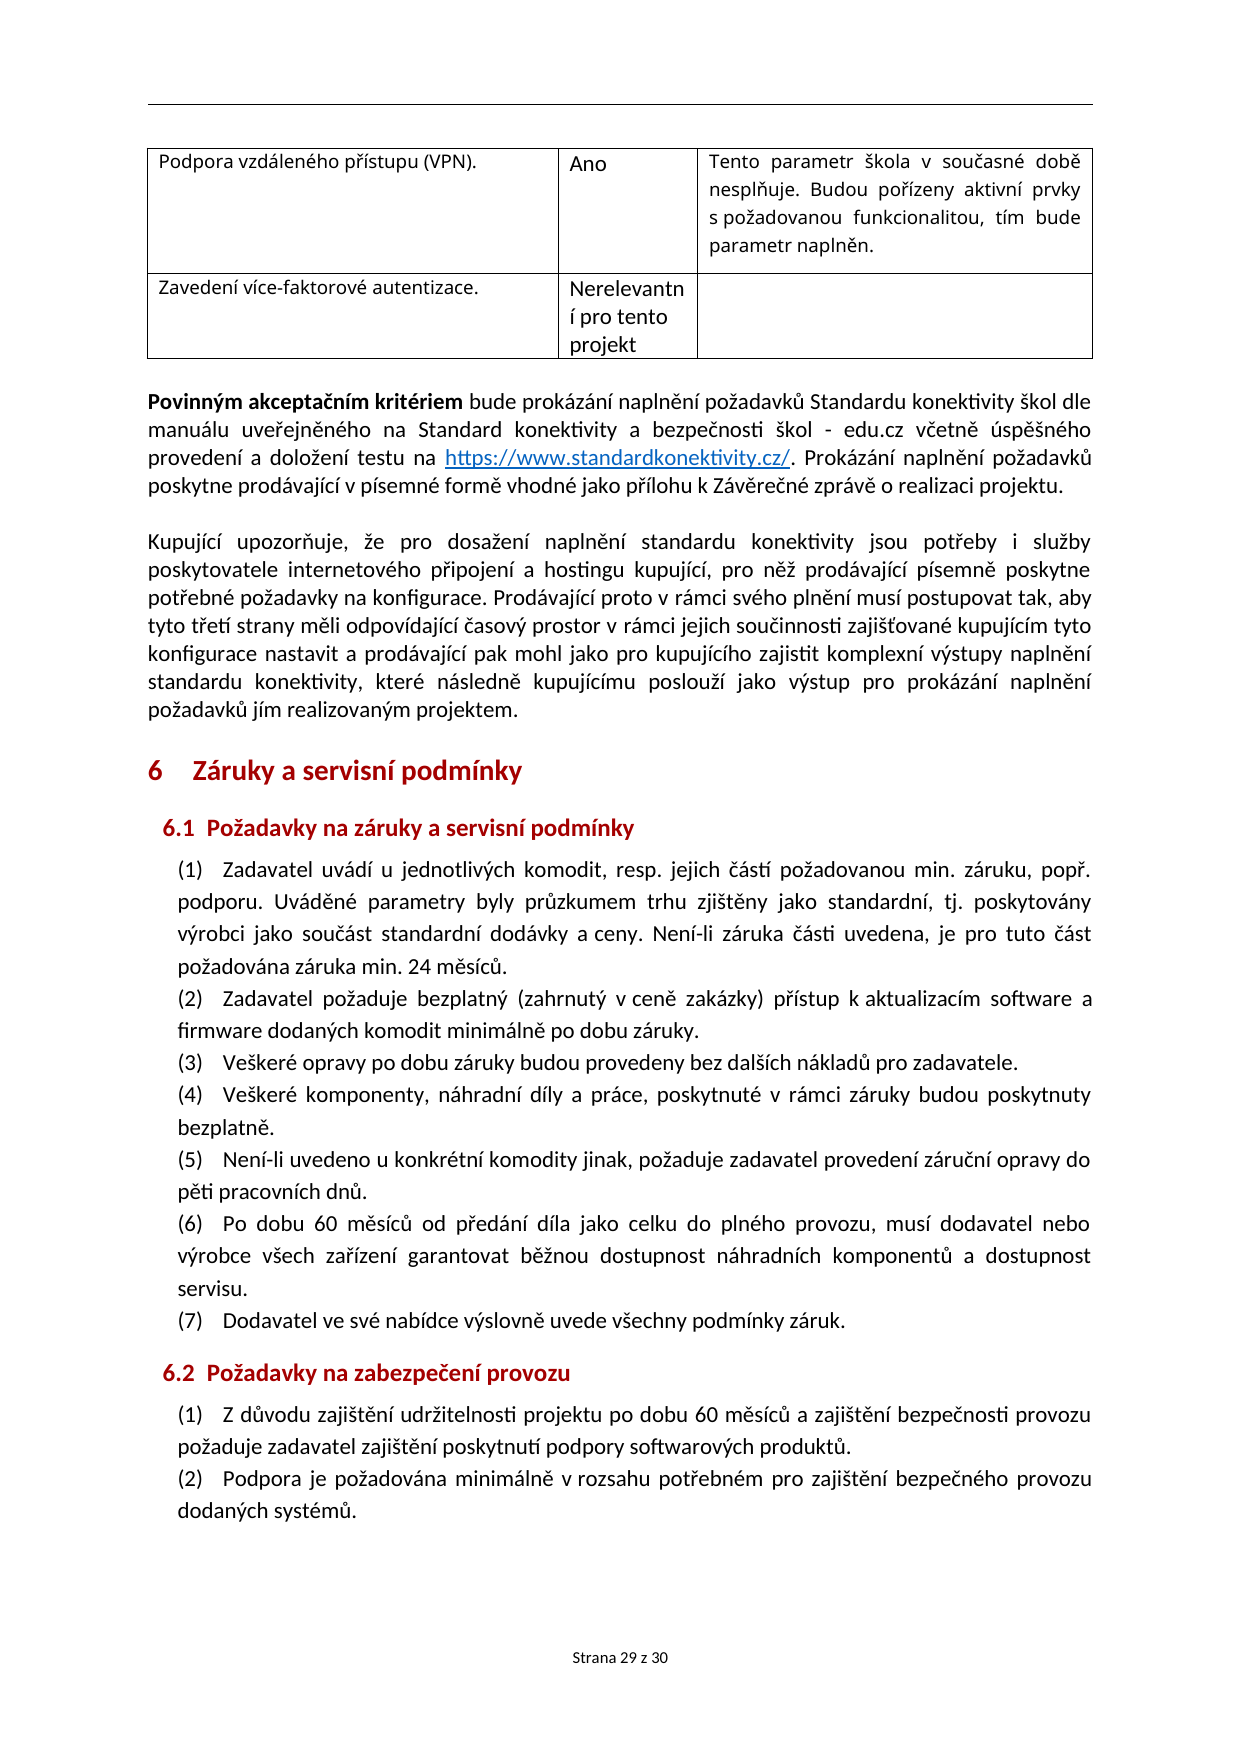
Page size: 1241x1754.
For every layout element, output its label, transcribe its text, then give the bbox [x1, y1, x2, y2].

list Zadavatel požaduje bezplatný (zahrnutý v ceně zakázky) přístup k aktualizacím software a firmware dodaných komodit minimálně po dobu záruky. [177, 984, 1093, 1044]
list Podpora je požadována minimálně v rozsahu potřebném pro zajištění bezpečného provozu dodaných systémů. [177, 1464, 1093, 1524]
list Není-li uvedeno u konkrétní komodity jinak, požaduje zadavatel provedení záruční opravy do pěti pracovních dnů. [177, 1145, 1093, 1205]
list Po dobu 60 měsíců od předání díla jako celku do plného provozu, musí dodavatel nebo výrobce všech zařízení garantovat běžnou dostupnost náhradních komponentů a dostupnost servisu. [177, 1209, 1093, 1302]
list Veškeré komponenty, náhradní díly a práce, poskytnuté v rámci záruky budou poskytnuty bezplatně. [177, 1081, 1093, 1141]
list Dodavatel ve své nabídce výslovně uvede všechny podmínky záruk. [177, 1306, 1093, 1334]
list Zadavatel uvádí u jednotlivých komodit, resp. jejich částí požadovanou min. záruku, popř. podporu. Uváděné parametry byly průzkumem trhu zjištěny jako standardní, tj. poskytovány výrobci jako součást standardní dodávky a ceny. Není-li záruka části uvedena, je pro tuto část požadována záruka min. 24 měsíců. [177, 855, 1093, 980]
table_cell Podpora vzdáleného přístupu (VPN). [148, 149, 558, 273]
text Kupující upozorňuje, že pro dosažení naplnění standardu konektivity jsou potřeby i služby poskytovatele internetového připojení a hostingu kupující, pro něž prodávající písemně poskytne potřebné požadavky na konfigurace. Prodávající proto v rámci svého plnění musí postupovat tak, aby tyto třetí strany měli odpovídající časový prostor v rámci jejich součinnosti zajišťované kupujícím tyto konfigurace nastavit a prodávající pak mohl jako pro kupujícího zajistit komplexní výstupy naplnění standardu konektivity, které následně kupujícímu poslouží jako výstup pro prokázání naplnění požadavků jím realizovaným projektem. [148, 527, 1093, 723]
table_cell [698, 274, 1092, 358]
list Veškeré opravy po dobu záruky budou provedeny bez dalších nákladů pro zadavatele. [177, 1048, 1093, 1076]
table_cell [559, 274, 697, 358]
subtitle Záruky a servisní podmínky [148, 752, 1093, 787]
text Povinným akceptačním kritériem bude prokázání naplnění požadavků Standardu konektivity škol dle manuálu uveřejněného na Standard konektivity a bezpečnosti škol - edu.cz včetně úspěšného provedení a doložení testu na https://www.standardkonektivity.cz/. Prokázání naplnění požadavků poskytne prodávající v písemné formě vhodné jako přílohu k Závěrečné zprávě o realizaci projektu. [148, 387, 1093, 499]
table_cell Zavedení více-faktorové autentizace. [148, 274, 558, 358]
subtitle Požadavky na zabezpečení provozu [162, 1357, 1093, 1387]
list Z důvodu zajištění udržitelnosti projektu po dobu 60 měsíců a zajištění bezpečnosti provozu požaduje zadavatel zajištění poskytnutí podpory softwarových produktů. [177, 1400, 1093, 1460]
table_cell [559, 149, 697, 273]
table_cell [698, 149, 1092, 273]
subtitle Požadavky na záruky a servisní podmínky [162, 812, 1093, 843]
